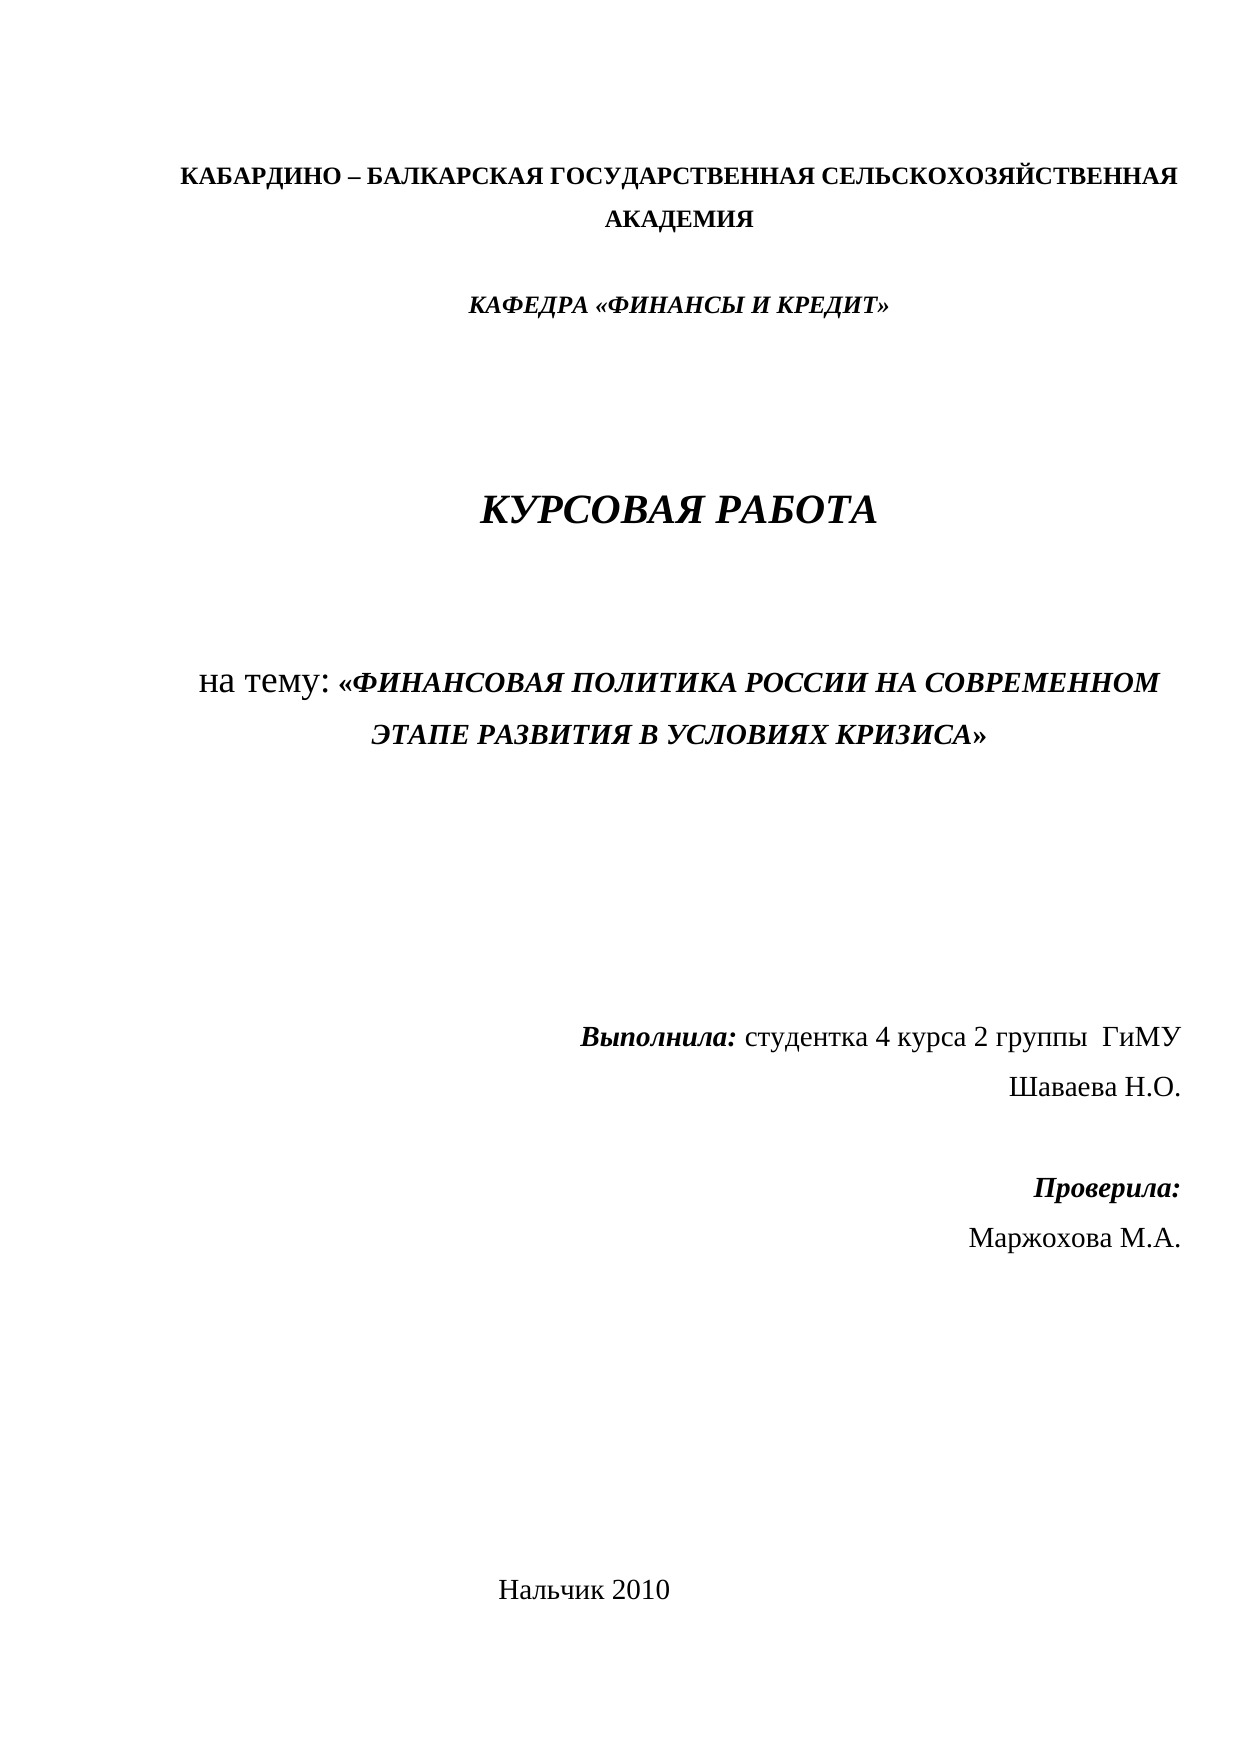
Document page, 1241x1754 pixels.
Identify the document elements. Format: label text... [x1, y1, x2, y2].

text Шаваева Н.О. [177, 1069, 1181, 1103]
text на тему: «ФИНАНСОВАЯ ПОЛИТИКА РОССИИ НА СОВРЕМЕННОМ ЭТАПЕ РАЗВИТИЯ В УСЛОВИЯХ КРИЗИСА» [177, 657, 1181, 751]
text КАБАРДИНО – БАЛКАРСКАЯ ГОСУДАРСТВЕННАЯ СЕЛЬСКОХОЗЯЙСТВЕННАЯ АКАДЕМИЯ [177, 161, 1181, 233]
text Нальчик 2010 [177, 1572, 1181, 1606]
text Проверила: [177, 1170, 1181, 1203]
text КУРСОВАЯ РАБОТА [177, 485, 1181, 533]
text Маржохова М.А. [177, 1220, 1181, 1254]
text КАФЕДРА «ФИНАНСЫ И КРЕДИТ» [177, 291, 1181, 319]
text Выполнила: студентка 4 курса 2 группы ГиМУ [177, 1019, 1181, 1052]
